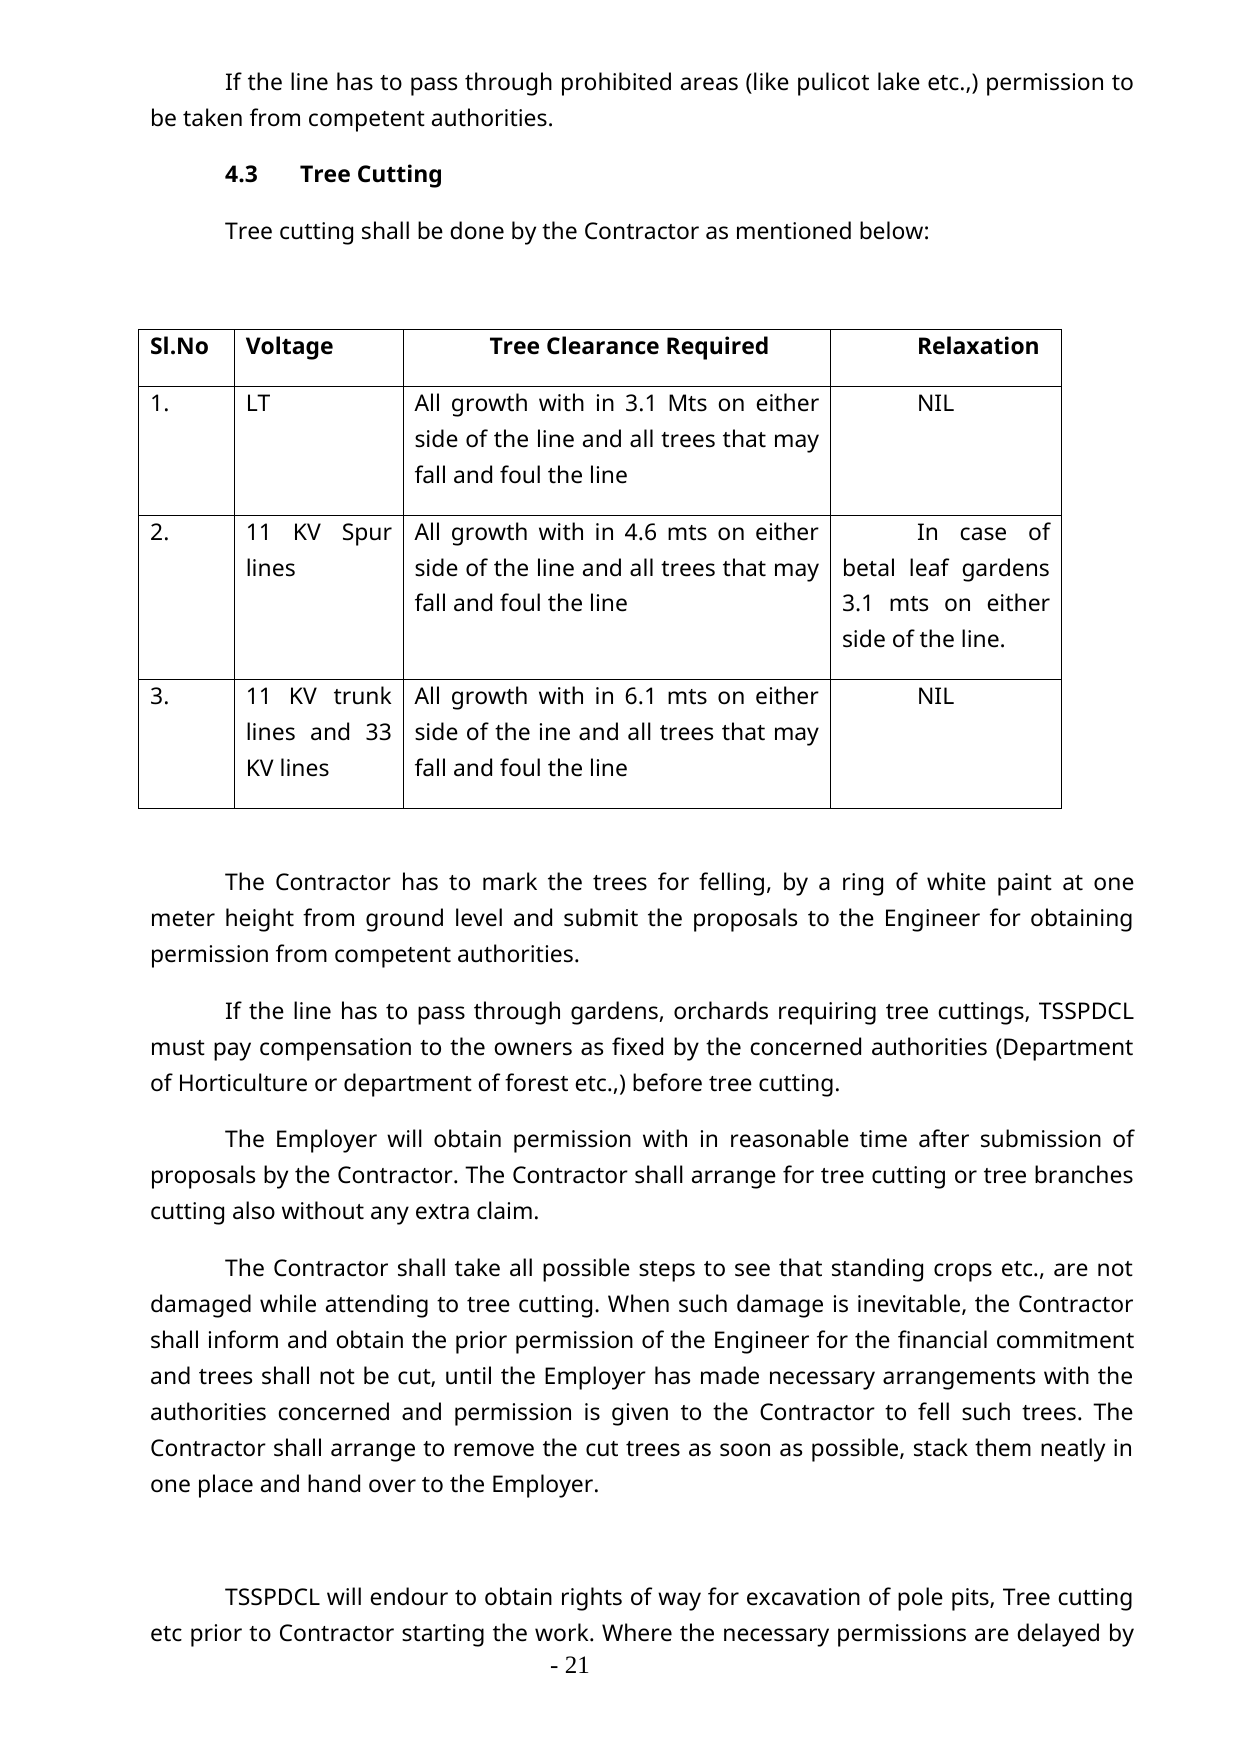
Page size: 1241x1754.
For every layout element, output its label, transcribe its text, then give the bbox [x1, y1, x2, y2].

table_cell NIL [831, 680, 1061, 808]
text The Contractor shall take all possible steps to see that standing crops etc., are not damaged while attending to tree cutting. When such damage is inevitable, the Contractor shall inform and obtain the prior permission of the Engineer for the financial commitment and trees shall not be cut, until the Employer has made necessary arrangements with the authorities concerned and permission is given to the Contractor to fell such trees. The Contractor shall arrange to remove the cut trees as soon as possible, stack them neatly in one place and hand over to the Employer. [150, 1252, 1135, 1499]
table_cell 1. [139, 387, 234, 514]
text The Employer will obtain permission with in reasonable time after submission of proposals by the Contractor. The Contractor shall arrange for tree cutting or tree branches cutting also without any extra claim. [150, 1123, 1135, 1226]
text Tree cutting shall be done by the Contractor as mentioned below: [150, 215, 1135, 246]
table_cell In case of betal leaf gardens 3.1 mts on either side of the line. [831, 516, 1061, 679]
table_cell All growth with in 6.1 mts on either side of the ine and all trees that may fall and foul the line [404, 680, 830, 808]
table_header Tree Clearance Required [404, 330, 830, 386]
table_cell 2. [139, 516, 234, 679]
table_cell 3. [139, 680, 234, 808]
text 4.3 Tree Cutting [150, 158, 1135, 189]
text The Contractor has to mark the trees for felling, by a ring of white paint at one meter height from ground level and submit the proposals to the Engineer for obtaining permission from competent authorities. [150, 866, 1135, 969]
table_cell 11 KV Spur lines [235, 516, 403, 679]
table_cell NIL [831, 387, 1061, 514]
table_cell LT [235, 387, 403, 514]
table_cell All growth with in 3.1 Mts on either side of the line and all trees that may fall and foul the line [404, 387, 830, 514]
table_cell 11 KV trunk lines and 33 KV lines [235, 680, 403, 808]
table_cell All growth with in 4.6 mts on either side of the line and all trees that may fall and foul the line [404, 516, 830, 679]
text If the line has to pass through gardens, orchards requiring tree cuttings, TSSPDCL must pay compensation to the owners as fixed by the concerned authorities (Department of Horticulture or department of forest etc.,) before tree cutting. [150, 994, 1135, 1098]
table_header Voltage [235, 330, 403, 386]
table_header Sl.No [139, 330, 234, 386]
table_header Relaxation [831, 330, 1061, 386]
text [150, 1581, 1135, 1648]
text If the line has to pass through prohibited areas (like pulicot lake etc.,) permission to be taken from competent authorities. [150, 66, 1135, 133]
